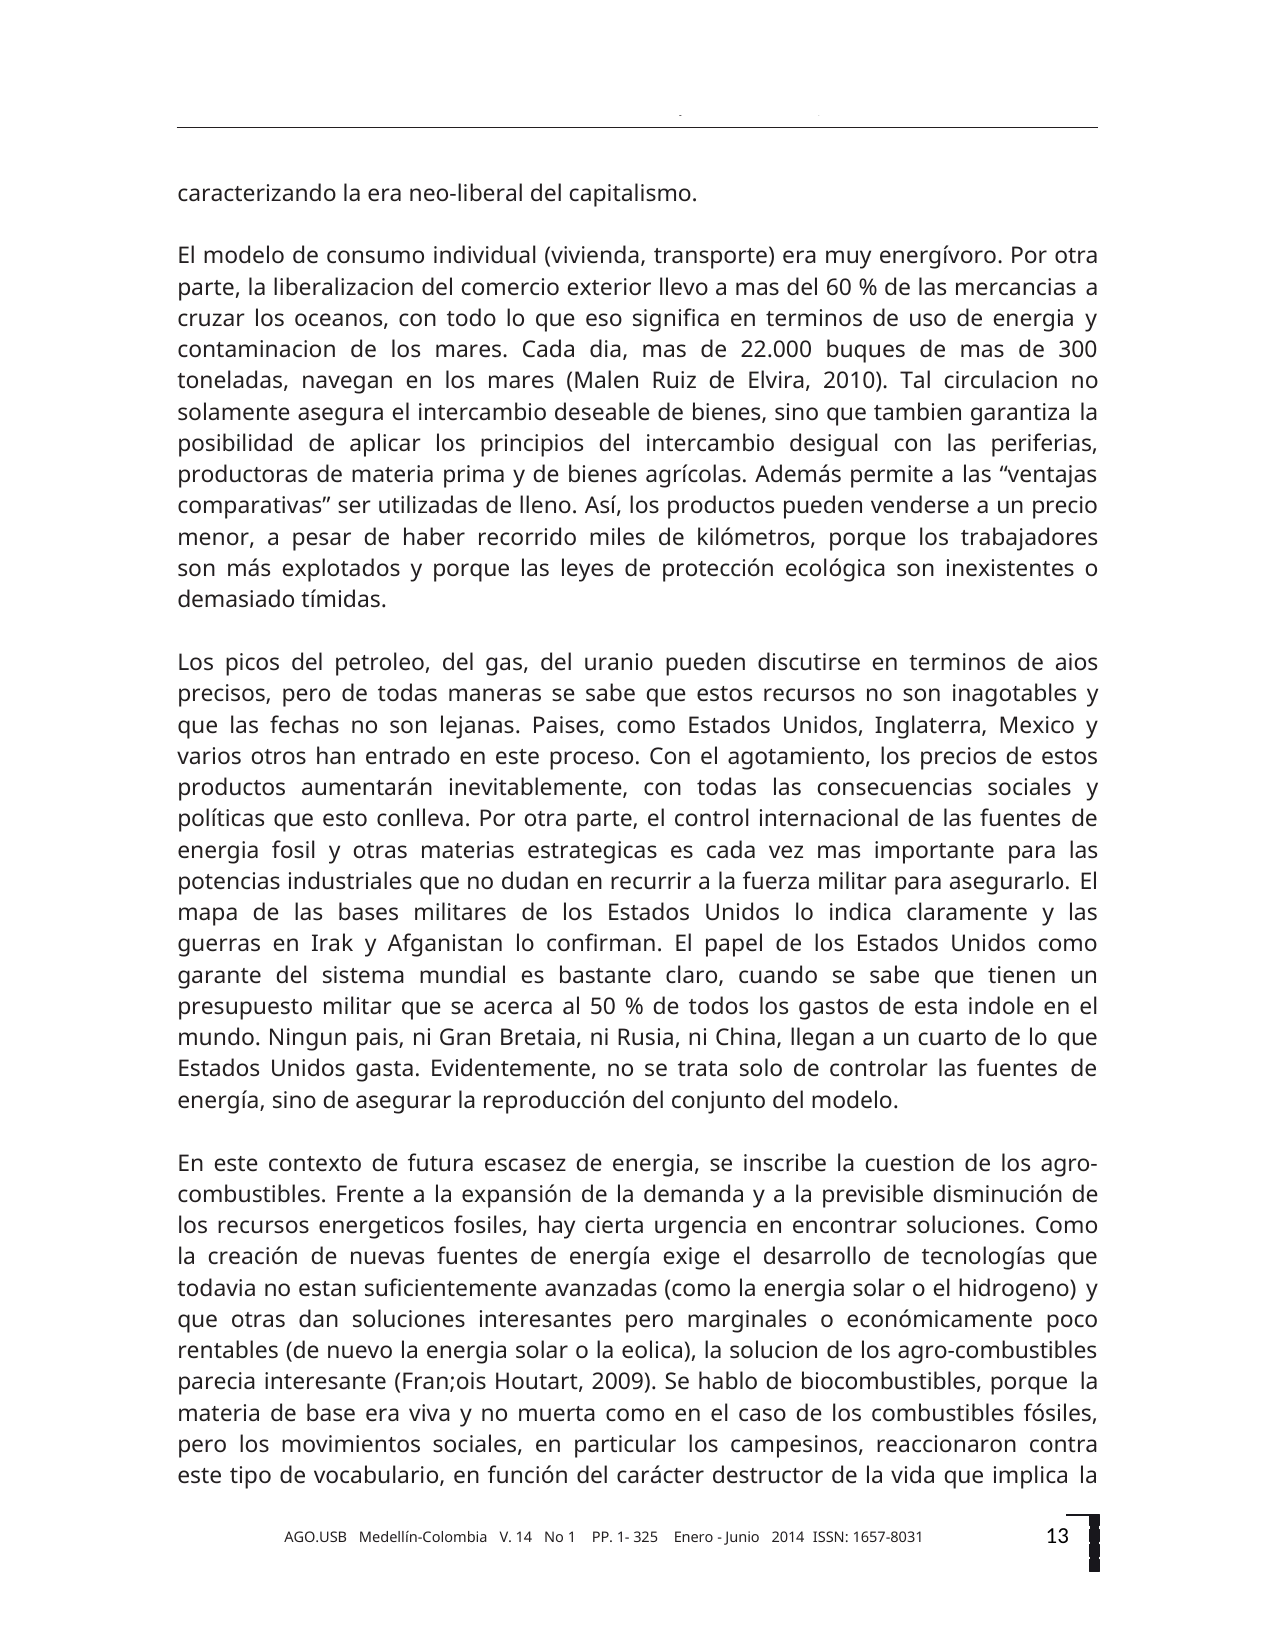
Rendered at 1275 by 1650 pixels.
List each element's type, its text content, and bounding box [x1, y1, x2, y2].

text Los picos del petroleo, del gas, del uranio pueden discutirse en terminos de aios precisos, pero de todas maneras se sabe que estos recursos no son inagotables y que las fechas no son lejanas. Paises, como Estados Unidos, Inglaterra, Mexico y varios otros han entrado en este proceso. Con el agotamiento, los precios de estos productos aumentarán inevitablemente, con todas las consecuencias sociales y políticas que esto conlleva. Por otra parte, el control internacional de las fuentes de energia fosil y otras materias estrategicas es cada vez mas importante para las potencias industriales que no dudan en recurrir a la fuerza militar para asegurarlo. El mapa de las bases militares de los Estados Unidos lo indica claramente y las guerras en Irak y Afganistan lo confirman. El papel de los Estados Unidos como garante del sistema mundial es bastante claro, cuando se sabe que tienen un presupuesto militar que se acerca al 50 % de todos los gastos de esta indole en el mundo. Ningun pais, ni Gran Bretaia, ni Rusia, ni China, llegan a un cuarto de lo que Estados Unidos gasta. Evidentemente, no se trata solo de controlar las fuentes de energía, sino de asegurar la reproducción del conjunto del modelo. [177, 646, 1098, 1115]
text El modelo de consumo individual (vivienda, transporte) era muy energívoro. Por otra parte, la liberalizacion del comercio exterior llevo a mas del 60 % de las mercancias a cruzar los oceanos, con todo lo que eso significa en terminos de uso de energia y contaminacion de los mares. Cada dia, mas de 22.000 buques de mas de 300 toneladas, navegan en los mares (Malen Ruiz de Elvira, 2010). Tal circulacion no solamente asegura el intercambio deseable de bienes, sino que tambien garantiza la posibilidad de aplicar los principios del intercambio desigual con las periferias, productoras de materia prima y de bienes agrícolas. Además permite a las “ventajas comparativas” ser utilizadas de lleno. Así, los productos pueden venderse a un precio menor, a pesar de haber recorrido miles de kilómetros, porque los trabajadores son más explotados y porque las leyes de protección ecológica son inexistentes o demasiado tímidas. [177, 239, 1098, 614]
text caracterizando la era neo-liberal del capitalismo. [177, 177, 1110, 208]
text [177, 1147, 1098, 1490]
